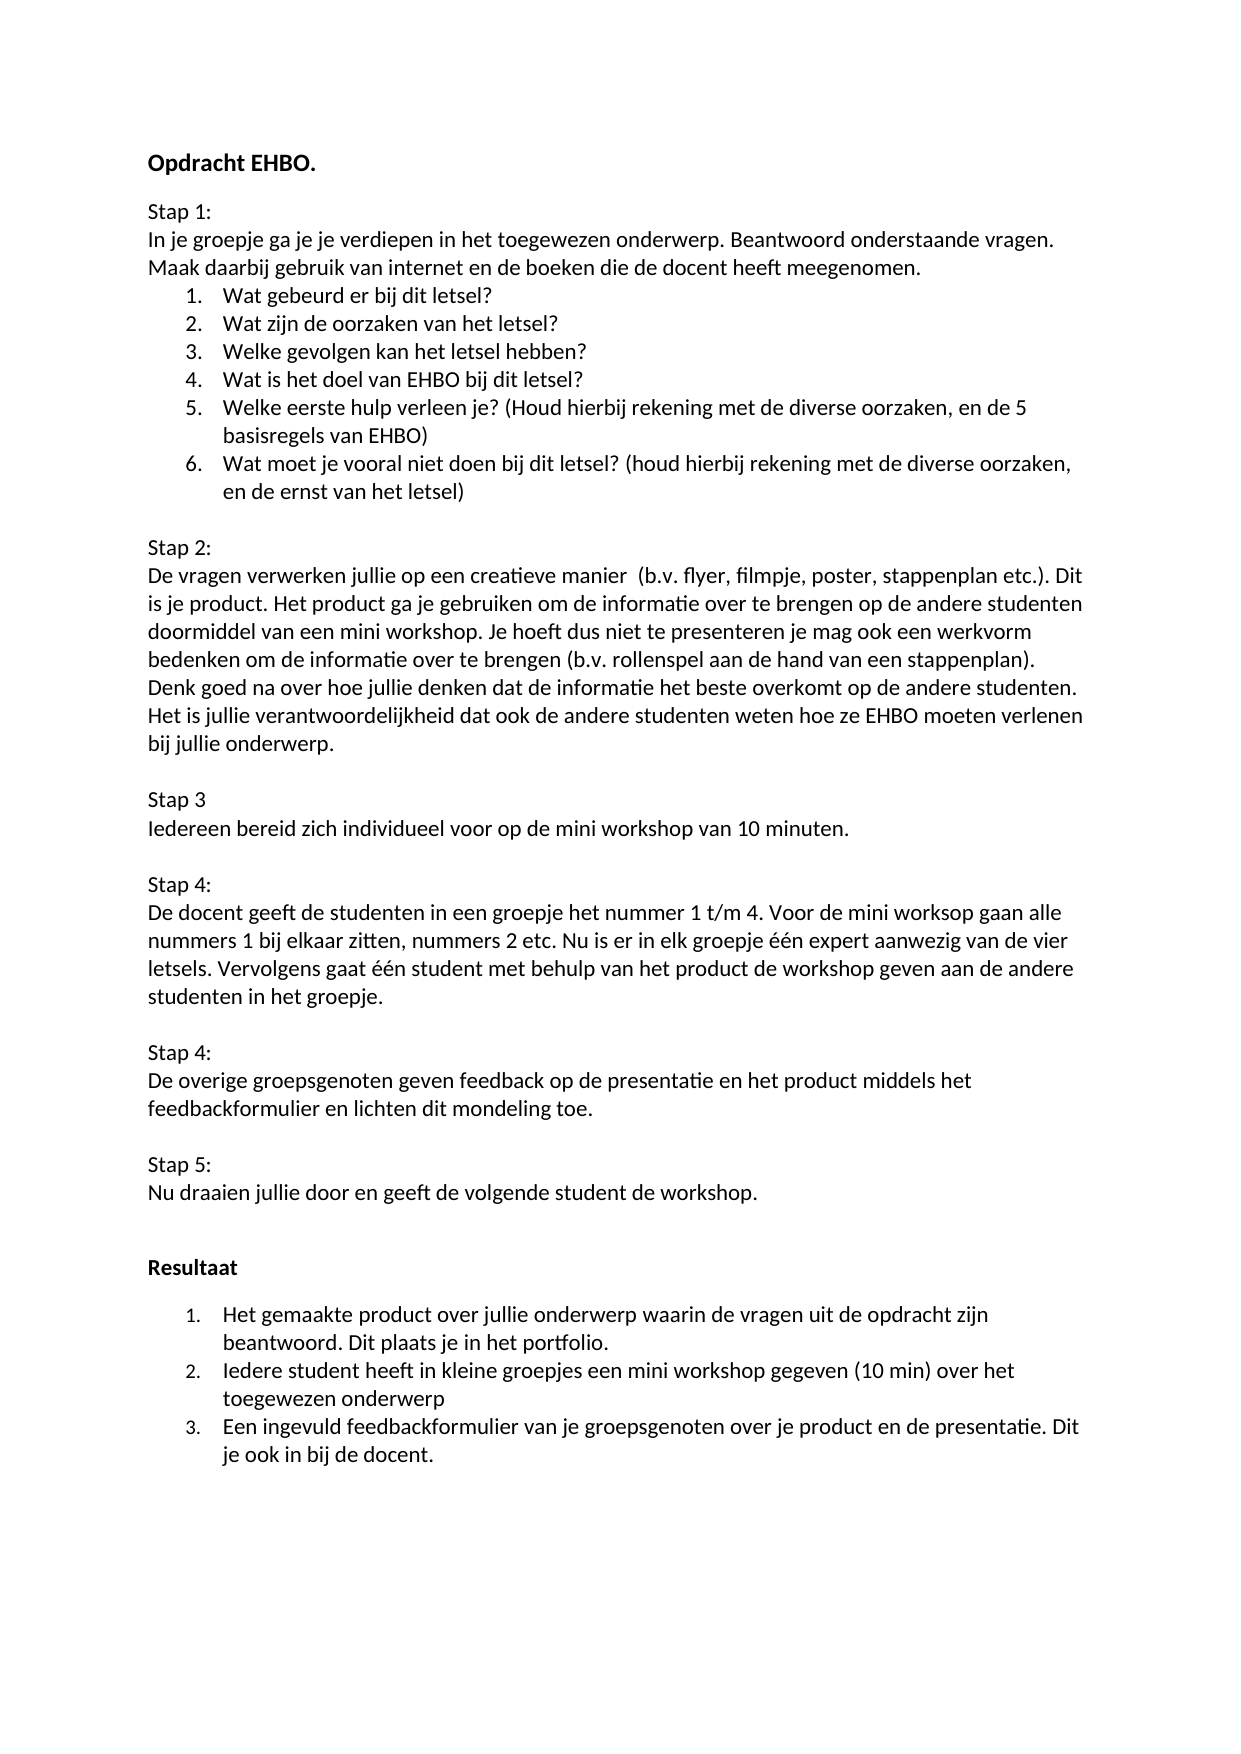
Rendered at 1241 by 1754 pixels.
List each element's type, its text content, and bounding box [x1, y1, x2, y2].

text Stap 5: [148, 1150, 1093, 1178]
list Wat zijn de oorzaken van het letsel? [185, 309, 1093, 337]
text Stap 1: [148, 197, 1093, 225]
list Welke gevolgen kan het letsel hebben? [185, 337, 1093, 365]
list Wat moet je vooral niet doen bij dit letsel? (houd hierbij rekening met de diverse oorzaken, en de ernst van het letsel) [185, 449, 1093, 505]
list Welke eerste hulp verleen je? (Houd hierbij rekening met de diverse oorzaken, en de 5 basisregels van EHBO) [185, 393, 1093, 449]
text Iedereen bereid zich individueel voor op de mini workshop van 10 minuten. [148, 814, 1093, 842]
text Resultaat [148, 1253, 1093, 1281]
text In je groepje ga je je verdiepen in het toegewezen onderwerp. Beantwoord onderstaande vragen. Maak daarbij gebruik van internet en de boeken die de docent heeft meegenomen. [148, 225, 1093, 281]
list Een ingevuld feedbackformulier van je groepsgenoten over je product en de presentatie. Dit je ook in bij de docent. [185, 1412, 1093, 1468]
text Opdracht EHBO. [148, 148, 1093, 178]
text De overige groepsgenoten geven feedback op de presentatie en het product middels het feedbackformulier en lichten dit mondeling toe. [148, 1066, 1093, 1122]
text De vragen verwerken jullie op een creatieve manier (b.v. flyer, filmpje, poster, stappenplan etc.). Dit is je product. Het product ga je gebruiken om de informatie over te brengen op de andere studenten doormiddel van een mini workshop. Je hoeft dus niet te presenteren je mag ook een werkvorm bedenken om de informatie over te brengen (b.v. rollenspel aan de hand van een stappenplan). Denk goed na over hoe jullie denken dat de informatie het beste overkomt op de andere studenten. Het is jullie verantwoordelijkheid dat ook de andere studenten weten hoe ze EHBO moeten verlenen bij jullie onderwerp. [148, 561, 1093, 758]
text Stap 4: [148, 1038, 1093, 1066]
list Wat is het doel van EHBO bij dit letsel? [185, 365, 1093, 393]
text De docent geeft de studenten in een groepje het nummer 1 t/m 4. Voor de mini worksop gaan alle nummers 1 bij elkaar zitten, nummers 2 etc. Nu is er in elk groepje één expert aanwezig van de vier letsels. Vervolgens gaat één student met behulp van het product de workshop geven aan de andere studenten in het groepje. [148, 898, 1093, 1010]
text Nu draaien jullie door en geeft de volgende student de workshop. [148, 1178, 1093, 1206]
text Stap 4: [148, 870, 1093, 898]
list Iedere student heeft in kleine groepjes een mini workshop gegeven (10 min) over het toegewezen onderwerp [185, 1356, 1093, 1412]
list Het gemaakte product over jullie onderwerp waarin de vragen uit de opdracht zijn beantwoord. Dit plaats je in het portfolio. [185, 1300, 1093, 1356]
text Stap 3 [148, 786, 1093, 814]
list Wat gebeurd er bij dit letsel? [185, 281, 1093, 309]
text Stap 2: [148, 533, 1093, 561]
